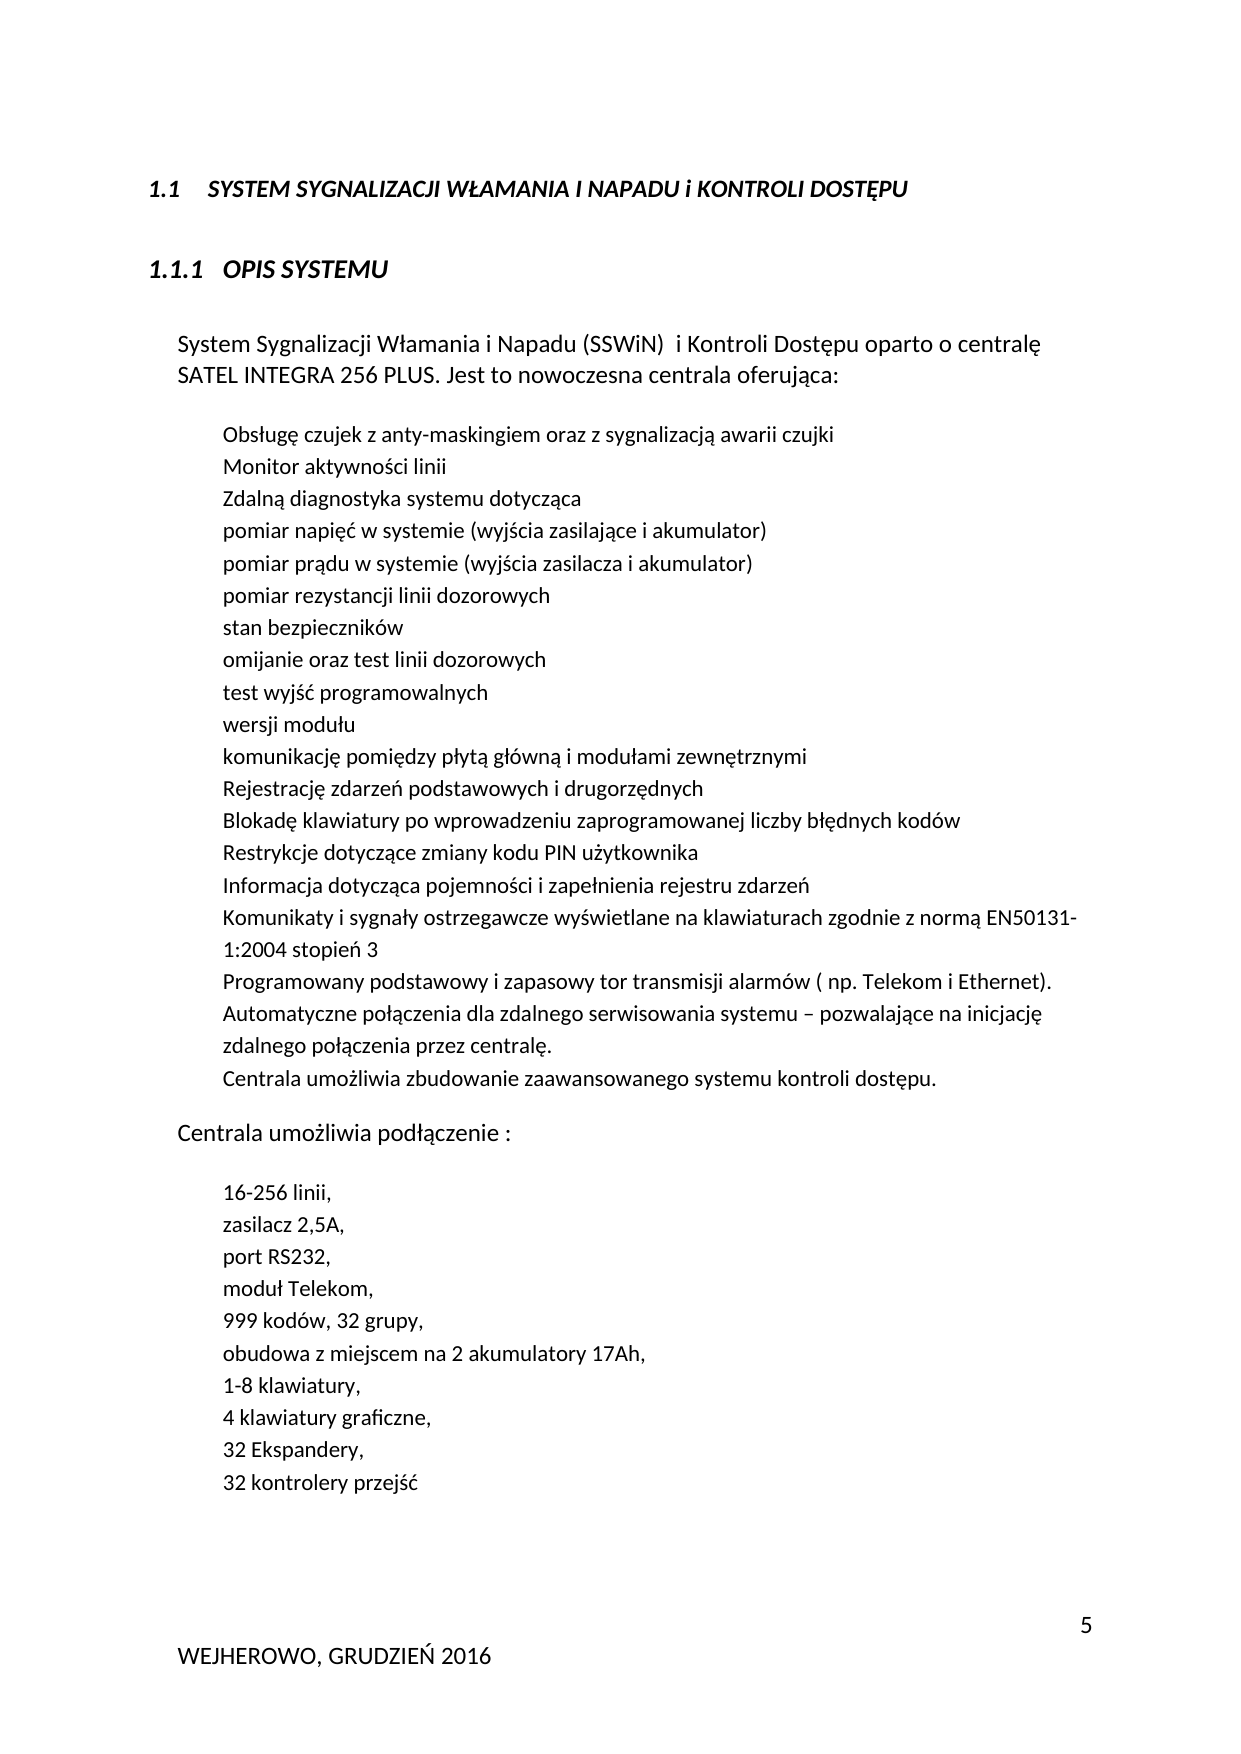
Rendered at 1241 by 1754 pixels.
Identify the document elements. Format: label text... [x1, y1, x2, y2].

list 999 kodów, 32 grupy, [223, 1307, 1092, 1335]
list Automatyczne połączenia dla zdalnego serwisowania systemu – pozwalające na inicjację zdalnego połączenia przez centralę. [223, 999, 1092, 1060]
list Blokadę klawiatury po wprowadzeniu zaprogramowanej liczby błędnych kodów [223, 806, 1092, 834]
list omijanie oraz test linii dozorowych [223, 645, 1092, 673]
list Rejestrację zdarzeń podstawowych i drugorzędnych [223, 774, 1092, 802]
list test wyjść programowalnych [223, 678, 1092, 706]
list moduł Telekom, [223, 1274, 1092, 1302]
list Centrala umożliwia zbudowanie zaawansowanego systemu kontroli dostępu. [223, 1064, 1092, 1092]
list obudowa z miejscem na 2 akumulatory 17Ah, [223, 1339, 1092, 1367]
list 32 kontrolery przejść [223, 1468, 1092, 1496]
list Programowany podstawowy i zapasowy tor transmisji alarmów ( np. Telekom i Ethernet). [223, 967, 1092, 995]
subtitle OPIS SYSTEMU [148, 252, 1092, 286]
list pomiar prądu w systemie (wyjścia zasilacza i akumulator) [223, 549, 1092, 577]
list stan bezpieczników [223, 613, 1092, 641]
list Informacja dotycząca pojemności i zapełnienia rejestru zdarzeń [223, 871, 1092, 899]
list Komunikaty i sygnały ostrzegawcze wyświetlane na klawiaturach zgodnie z normą EN50131-1:2004 stopień 3 [223, 903, 1092, 963]
list wersji modułu [223, 710, 1092, 738]
text System Sygnalizacji Włamania i Napadu (SSWiN) i Kontroli Dostępu oparto o centralę SATEL INTEGRA 256 PLUS. Jest to nowoczesna centrala oferująca: [177, 328, 1092, 389]
list pomiar rezystancji linii dozorowych [223, 581, 1092, 609]
list 4 klawiatury graficzne, [223, 1403, 1092, 1431]
list zasilacz 2,5A, [223, 1210, 1092, 1238]
list port RS232, [223, 1242, 1092, 1270]
subtitle SYSTEM SYGNALIZACJI WŁAMANIA I NAPADU i KONTROLI DOSTĘPU [148, 173, 1092, 203]
list 1-8 klawiatury, [223, 1371, 1092, 1399]
list komunikację pomiędzy płytą główną i modułami zewnętrznymi [223, 742, 1092, 770]
list Restrykcje dotyczące zmiany kodu PIN użytkownika [223, 838, 1092, 867]
list pomiar napięć w systemie (wyjścia zasilające i akumulator) [223, 517, 1092, 545]
list Monitor aktywności linii [223, 452, 1092, 480]
list 32 Ekspandery, [223, 1435, 1092, 1463]
list 16-256 linii, [223, 1178, 1092, 1206]
list Obsługę czujek z anty-maskingiem oraz z sygnalizacją awarii czujki [223, 420, 1092, 448]
list Zdalną diagnostyka systemu dotycząca [223, 484, 1092, 512]
text Centrala umożliwia podłączenie : [177, 1117, 1092, 1147]
